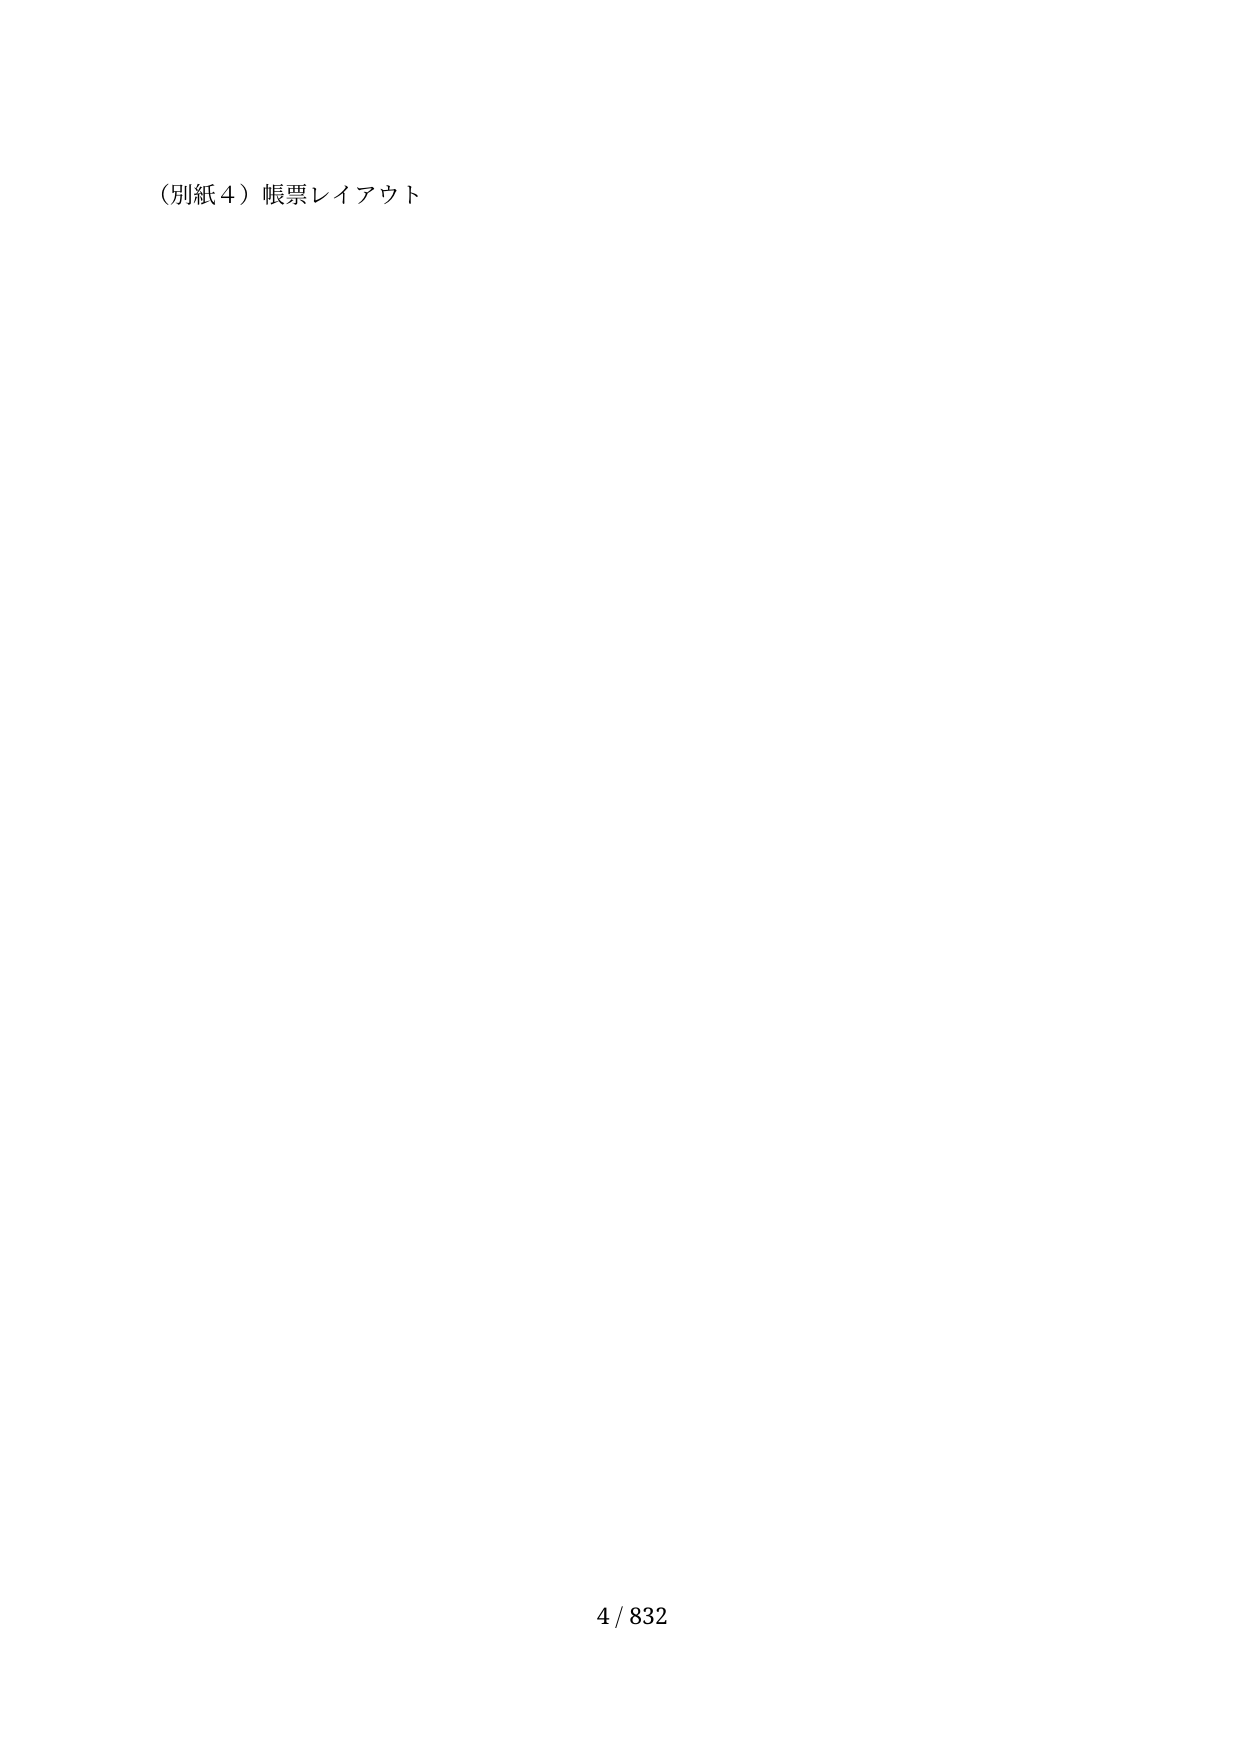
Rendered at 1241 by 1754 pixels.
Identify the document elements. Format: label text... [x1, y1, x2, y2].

text （別紙４）帳票レイアウト [148, 177, 1092, 210]
